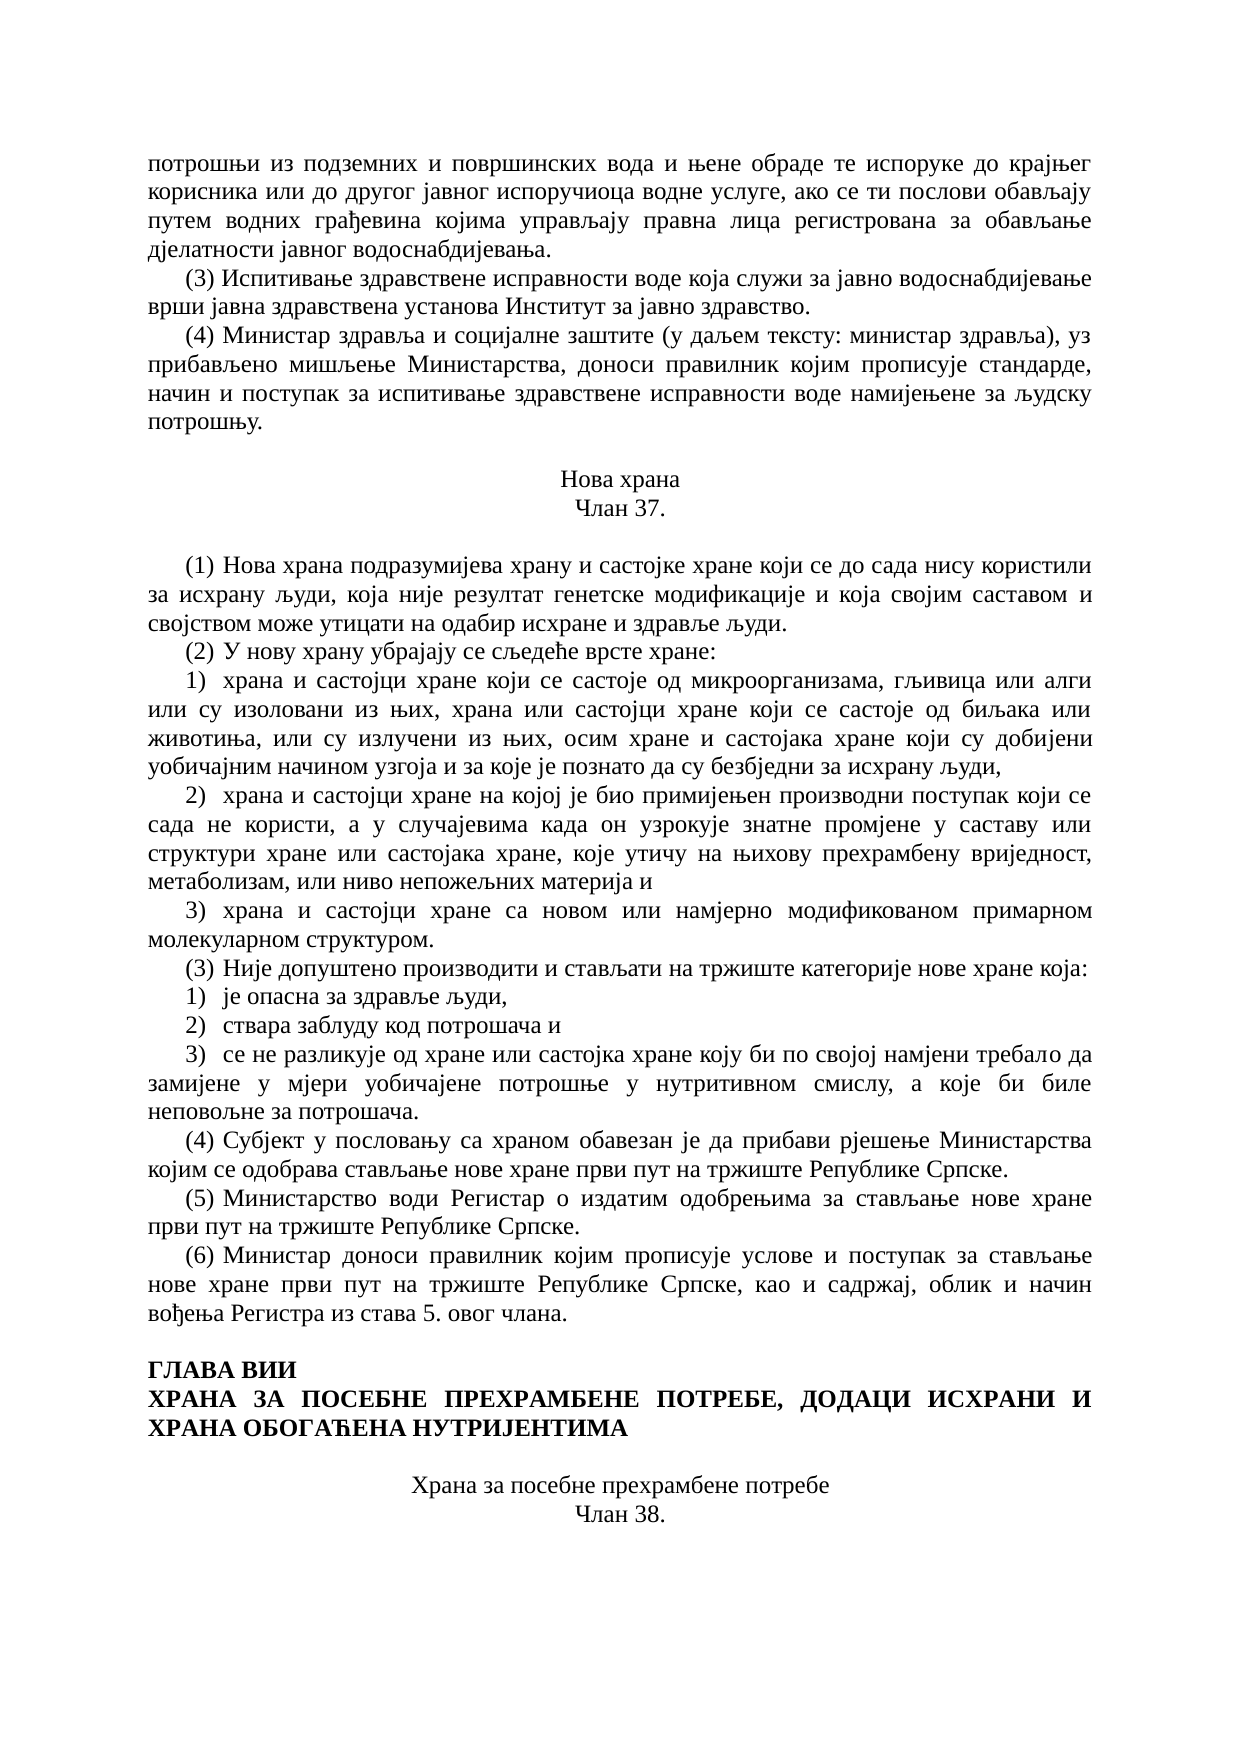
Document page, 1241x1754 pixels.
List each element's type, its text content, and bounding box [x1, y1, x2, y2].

list Министар доноси правилник којим прописује услове и поступак за стављање нове хране први пут на тржиште Републике Српске, као и садржај, облик и начин вођења Регистра из става 5. овог члана. [148, 1240, 1093, 1326]
list Нова храна подразумијева храну и састојке хране који се до сада нису користили за исхрану људи, која није резултат генетске модификације и која својим саставом и својством може утицати на одабир исхране и здравље људи. [148, 550, 1093, 636]
list се не разликује од хране или састојка хране коју би по својој намјени требало да замијене у мјери уобичајене потрошње у нутритивном смислу, а које би биле неповољне за потрошача. [148, 1039, 1093, 1125]
text ГЛАВА ВИИ [148, 1355, 1093, 1384]
text Нова храна [148, 464, 1093, 493]
list Није допуштено производити и стављати на тржиште категорије нове хране која: [148, 953, 1093, 981]
text Члан 37. [148, 493, 1093, 521]
list ствара заблуду код потрошача и [185, 1010, 1093, 1039]
list храна и састојци хране на којој је био примијењен производни поступак који се сада не користи, а у случајевима када он узрокује знатне промјене у саставу или структури хране или састојака хране, које утичу на њихову прехрамбену вриједност, метаболизам, или ниво непожељних материја и [148, 780, 1093, 895]
text ХРАНА ЗА ПОСЕБНЕ ПРЕХРАМБЕНЕ ПОТРЕБЕ, ДОДАЦИ ИСХРАНИ И ХРАНА ОБОГАЋЕНА НУТРИЈЕНТИМА [148, 1384, 1093, 1441]
list У нову храну убрајају се сљедеће врсте хране: [185, 636, 1093, 665]
text Храна за посебне прехрамбене потребе [148, 1470, 1093, 1499]
list храна и састојци хране који се састоје од микроорганизама, гљивица или алги или су изоловани из њих, храна или састојци хране који се састоје од биљака или животиња, или су излучени из њих, осим хране и састојака хране који су добијени уобичајним начином узгоја и за које је познато да су безбједни за исхрану људи, [148, 665, 1093, 780]
text потрошњи из подземних и површинских вода и њене обраде те испоруке до крајњег корисника или до другог јавног испоручиоца водне услуге, ако се ти послови обављају путем водних грађевина којима управљају правна лица регистрована за обављање дјелатности јавног водоснабдијевања. [148, 148, 1093, 263]
text (3) Испитивање здравствене исправности воде која служи за јавно водоснабдијевање врши јавна здравствена установа Институт за јавно здравство. [148, 263, 1093, 320]
list храна и састојци хране са новом или намјерно модификованом примарном молекуларном структуром. [148, 895, 1093, 953]
text (4) Министар здравља и социјалне заштите (у даљем тексту: министар здравља), уз прибављено мишљење Министарства, доноси правилник којим прописује стандарде, начин и поступак за испитивање здравствене исправности воде намијењене за људску потрошњу. [148, 320, 1093, 435]
list Субјект у пословању са храном обавезан је да прибави рјешење Министарства којим се одобрава стављање нове хране први пут на тржиште Републике Српске. [148, 1125, 1093, 1183]
text Члан 38. [148, 1499, 1093, 1528]
list је опасна за здравље људи, [185, 981, 1093, 1010]
list Министарство води Регистар о издатим одобрењима за стављање нове хране први пут на тржиште Републике Српске. [148, 1183, 1093, 1240]
